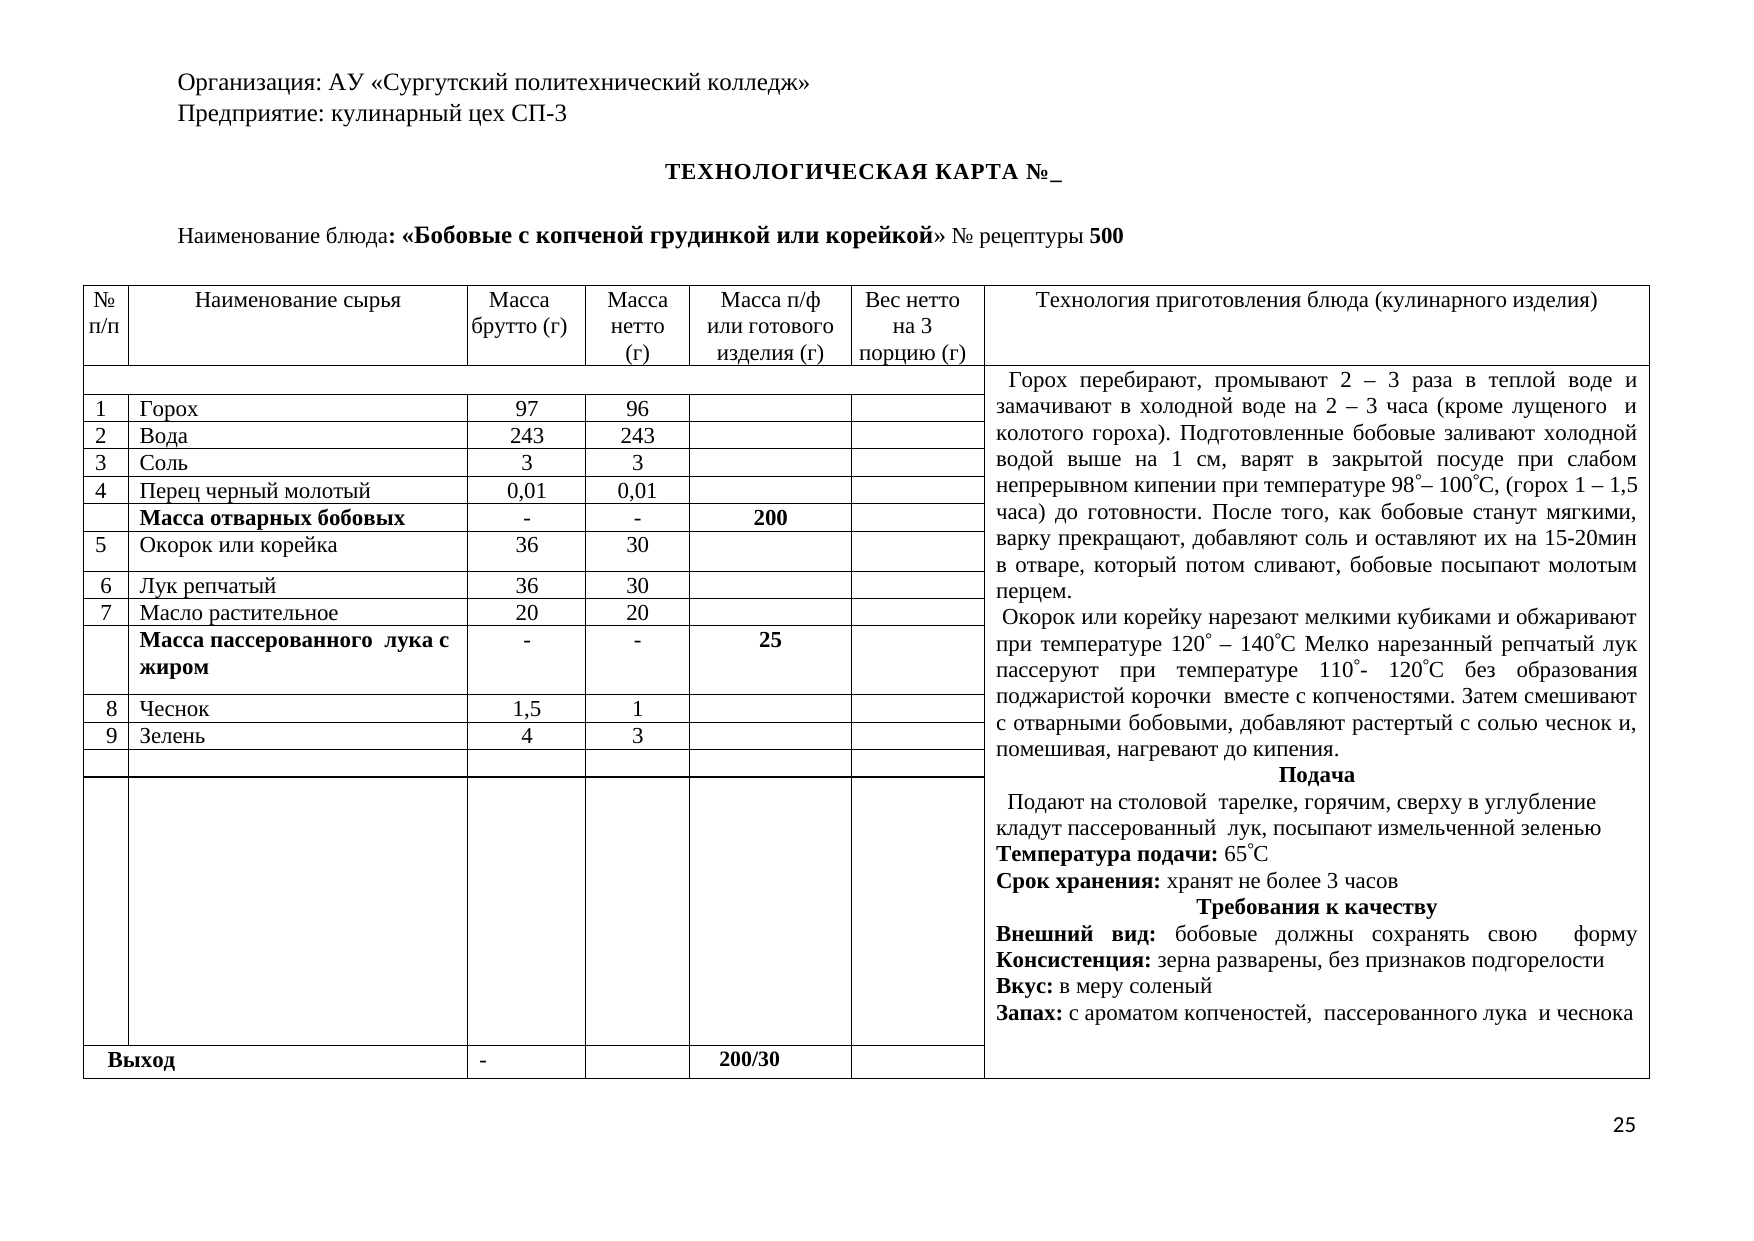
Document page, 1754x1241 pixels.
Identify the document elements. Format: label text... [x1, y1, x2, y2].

table_cell - [468, 1046, 585, 1078]
table_cell Горох [129, 395, 467, 421]
table_cell [129, 750, 467, 776]
table_cell 3 [468, 449, 585, 476]
table_cell [852, 599, 984, 625]
table_cell [852, 572, 984, 598]
table_cell - [468, 626, 585, 694]
table_cell [129, 778, 467, 1045]
table_header Масса брутто (г) [468, 286, 585, 365]
table_cell [84, 750, 128, 776]
table_cell 1 [84, 395, 128, 421]
table_header Технология приготовления блюда (кулинарного изделия) [985, 286, 1649, 365]
text Предприятие: кулинарный цех СП-3 [177, 98, 1636, 126]
table_cell [690, 395, 851, 421]
table_cell 7 [84, 599, 128, 625]
table_cell Горох перебирают, промывают 2 – 3 раза в теплой воде и замачивают в холодной воде на 2 – 3 часа (кроме лущеного и колотого гороха). Подготовленные бобовые заливают холодной водой выше на 1 см, варят в закрытой посуде при слабом непрерывном кипении при температуре 98– 100С, (горох 1 – 1,5 часа) до готовности. После того, как бобовые станут мягкими, варку прекращают, добавляют соль и оставляют их на 15-20мин в отваре, который потом сливают, бобовые посыпают молотым перцем. Окорок или корейку нарезают мелкими кубиками и обжаривают при температуре 120 – 140С Мелко нарезанный репчатый лук пассеруют при температуре 110- 120С без образования поджаристой корочки вместе с копченостями. Затем смешивают с отварными бобовыми, добавляют растертый с солью чеснок и, помешивая, нагревают до кипения. Подача Подают на столовой тарелке, горячим, сверху в углубление кладут пассерованный лук, посыпают измельченной зеленью Температура подачи: 65С Срок хранения: хранят не более 3 часов Требования к качеству Внешний вид: бобовые должны сохранять свою форму Консистенция: зерна разварены, без признаков подгорелости Вкус: в меру соленый Запах: с ароматом копченостей, пассерованного лука и чеснока [985, 366, 1649, 1078]
table_cell [586, 1046, 689, 1078]
table_cell Вода [129, 422, 467, 448]
table_cell [84, 366, 984, 393]
table_cell Масло растительное [129, 599, 467, 625]
table_cell 8 [84, 695, 128, 722]
table_cell [690, 532, 851, 571]
table_cell [84, 504, 128, 531]
table_header Масса п/ф или готового изделия (г) [690, 286, 851, 365]
table_cell 36 [468, 532, 585, 571]
table_cell [586, 778, 689, 1045]
table_cell [690, 723, 851, 749]
table_cell [852, 750, 984, 776]
table_cell Выход [84, 1046, 467, 1078]
table_header Вес нетто на 3 порцию (г) [852, 286, 984, 365]
table_cell 200 [690, 504, 851, 531]
table_cell 3 [586, 723, 689, 749]
table_cell 5 [84, 532, 128, 571]
text Организация: АУ «Сургутский политехнический колледж» [177, 59, 1636, 98]
table_cell 4 [468, 723, 585, 749]
table_cell - [586, 504, 689, 531]
table_cell [690, 778, 851, 1045]
table_cell [468, 778, 585, 1045]
table_cell Перец черный молотый [129, 477, 467, 503]
table_cell [586, 750, 689, 776]
table_cell Масса пассерованного лука с жиром [129, 626, 467, 694]
table_cell [852, 504, 984, 531]
table_cell 0,01 [468, 477, 585, 503]
table_cell [690, 750, 851, 776]
table_cell [84, 778, 128, 1045]
table_cell [690, 695, 851, 722]
table_cell [690, 599, 851, 625]
table_cell [852, 626, 984, 694]
table_cell 25 [690, 626, 851, 694]
table_cell 2 [84, 422, 128, 448]
table_cell 1,5 [468, 695, 585, 722]
table_cell [690, 572, 851, 598]
table_cell [852, 778, 984, 1045]
table_cell Соль [129, 449, 467, 476]
table_cell [852, 1046, 984, 1078]
table_cell Масса отварных бобовых [129, 504, 467, 531]
table_cell Зелень [129, 723, 467, 749]
table_cell [852, 477, 984, 503]
table_cell [852, 532, 984, 571]
table_cell 30 [586, 532, 689, 571]
table_cell 3 [84, 449, 128, 476]
text ТЕХНОЛОГИЧЕСКАЯ КАРТА №_ [665, 153, 1636, 186]
table_cell [690, 449, 851, 476]
table_cell 200/30 [690, 1046, 851, 1078]
table_cell [84, 626, 128, 694]
table_cell 30 [586, 572, 689, 598]
table_cell 1 [586, 695, 689, 722]
table_cell 243 [468, 422, 585, 448]
table_cell 20 [586, 599, 689, 625]
table_cell [852, 723, 984, 749]
table_cell [852, 395, 984, 421]
table_cell 20 [468, 599, 585, 625]
table_cell 96 [586, 395, 689, 421]
table_cell 9 [84, 723, 128, 749]
table_cell Чеснок [129, 695, 467, 722]
table_cell [852, 449, 984, 476]
table_cell Лук репчатый [129, 572, 467, 598]
table_cell [690, 422, 851, 448]
table_cell Окорок или корейка [129, 532, 467, 571]
table_cell - [468, 504, 585, 531]
table_cell 36 [468, 572, 585, 598]
text Наименование блюда: «Бобовые с копченой грудинкой или корейкой» № рецептуры 500 [177, 220, 1636, 248]
table_cell [852, 422, 984, 448]
table_cell [690, 477, 851, 503]
table_cell 243 [586, 422, 689, 448]
table_cell 97 [468, 395, 585, 421]
table_cell - [586, 626, 689, 694]
table_cell [852, 695, 984, 722]
table_header № п/п [84, 286, 128, 365]
table_header Масса нетто (г) [586, 286, 689, 365]
table_cell 6 [84, 572, 128, 598]
table_cell [468, 750, 585, 776]
table_header Наименование сырья [129, 286, 467, 365]
table_cell 0,01 [586, 477, 689, 503]
table_cell 4 [84, 477, 128, 503]
table_cell 3 [586, 449, 689, 476]
